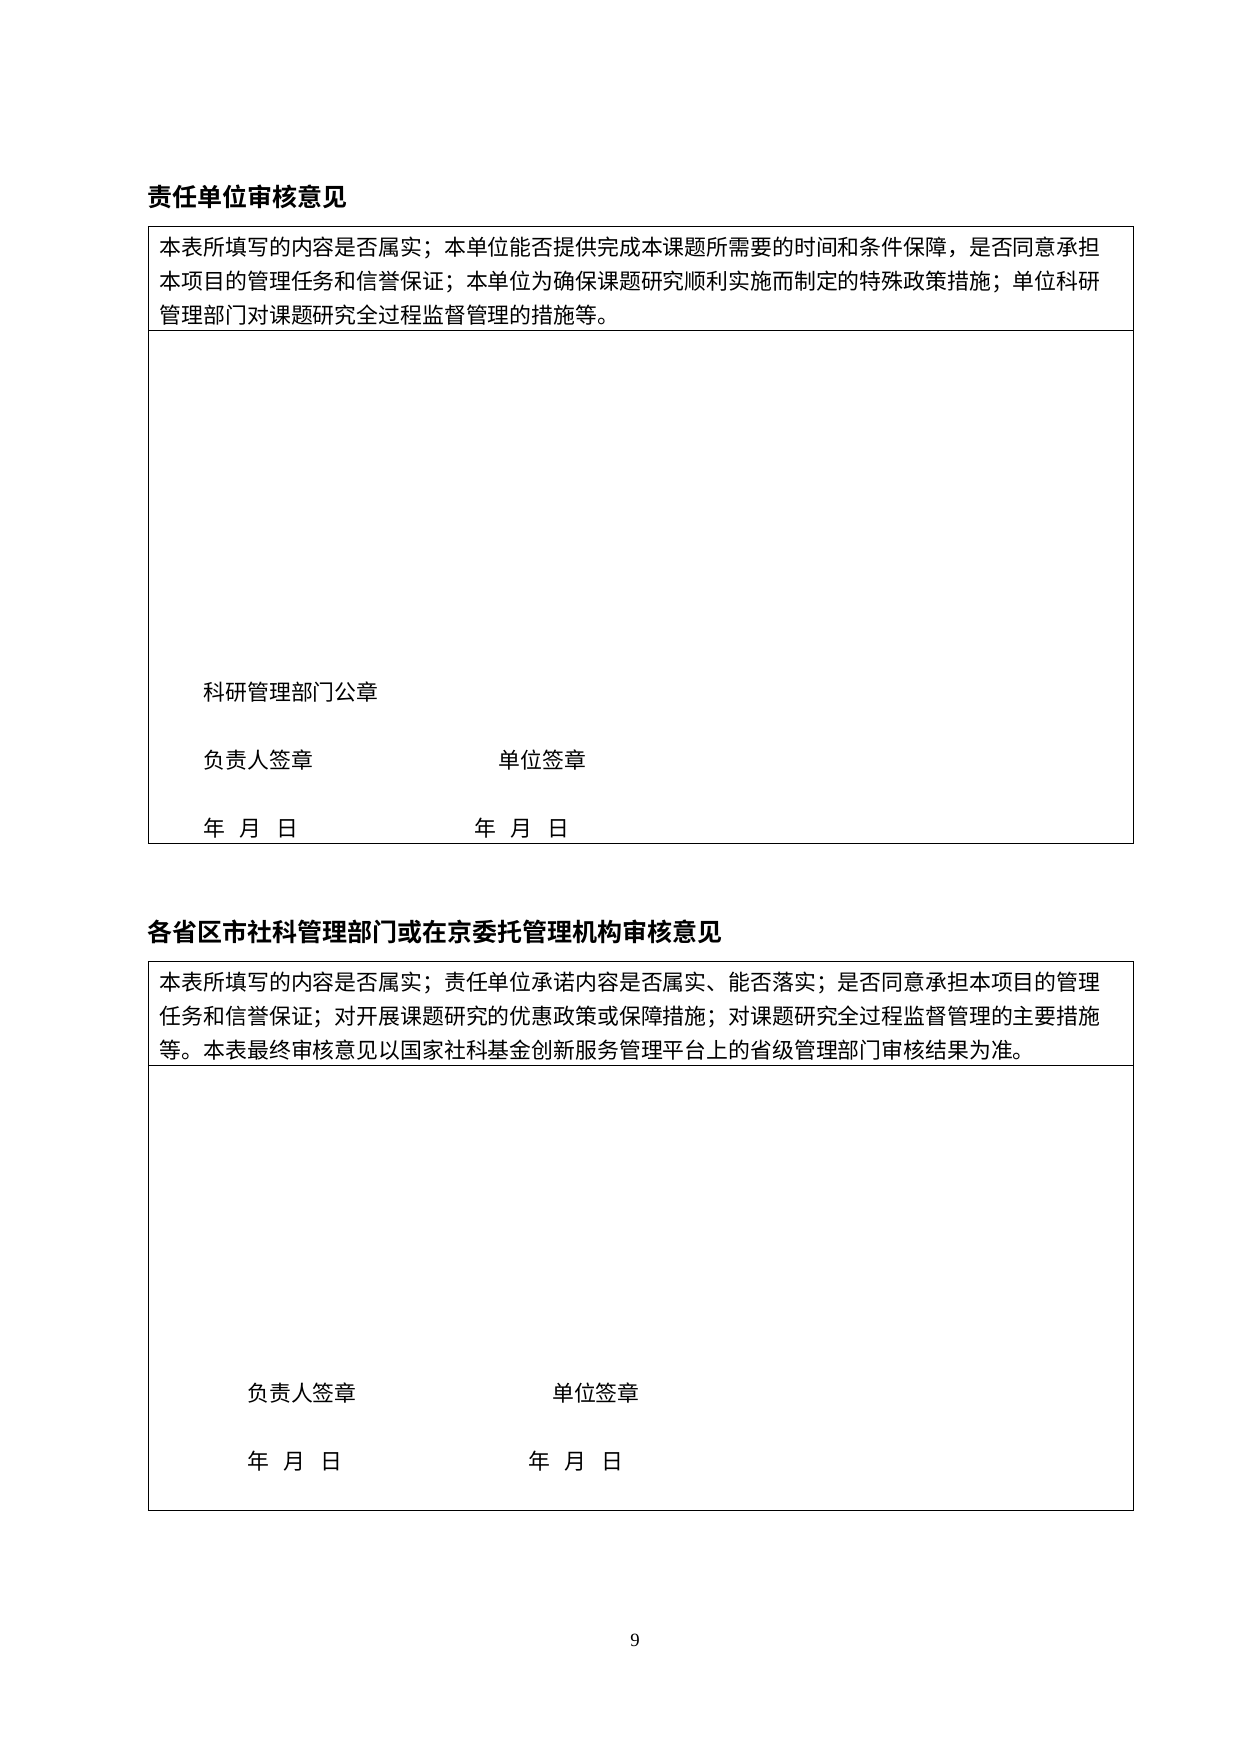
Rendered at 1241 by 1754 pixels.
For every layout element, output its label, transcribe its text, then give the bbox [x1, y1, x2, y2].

table_header 本表所填写的内容是否属实；本单位能否提供完成本课题所需要的时间和条件保障，是否同意承担本项目的管理任务和信誉保证；本单位为确保课题研究顺利实施而制定的特殊政策措施；单位科研管理部门对课题研究全过程监督管理的措施等。 [149, 227, 1133, 329]
table_header 本表所填写的内容是否属实；责任单位承诺内容是否属实、能否落实；是否同意承担本项目的管理任务和信誉保证；对开展课题研究的优惠政策或保障措施；对课题研究全过程监督管理的主要措施等。本表最终审核意见以国家社科基金创新服务管理平台上的省级管理部门审核结果为准。 [149, 962, 1133, 1064]
text 各省区市社科管理部门或在京委托管理机构审核意见 [148, 912, 1122, 948]
table_cell 负责人签章 单位签章 年 月 日 年 月 日 [149, 1066, 1133, 1510]
text 责任单位审核意见 [148, 177, 1122, 213]
table_cell 科研管理部门公章 负责人签章 单位签章 年 月 日 年 月 日 [149, 331, 1133, 843]
